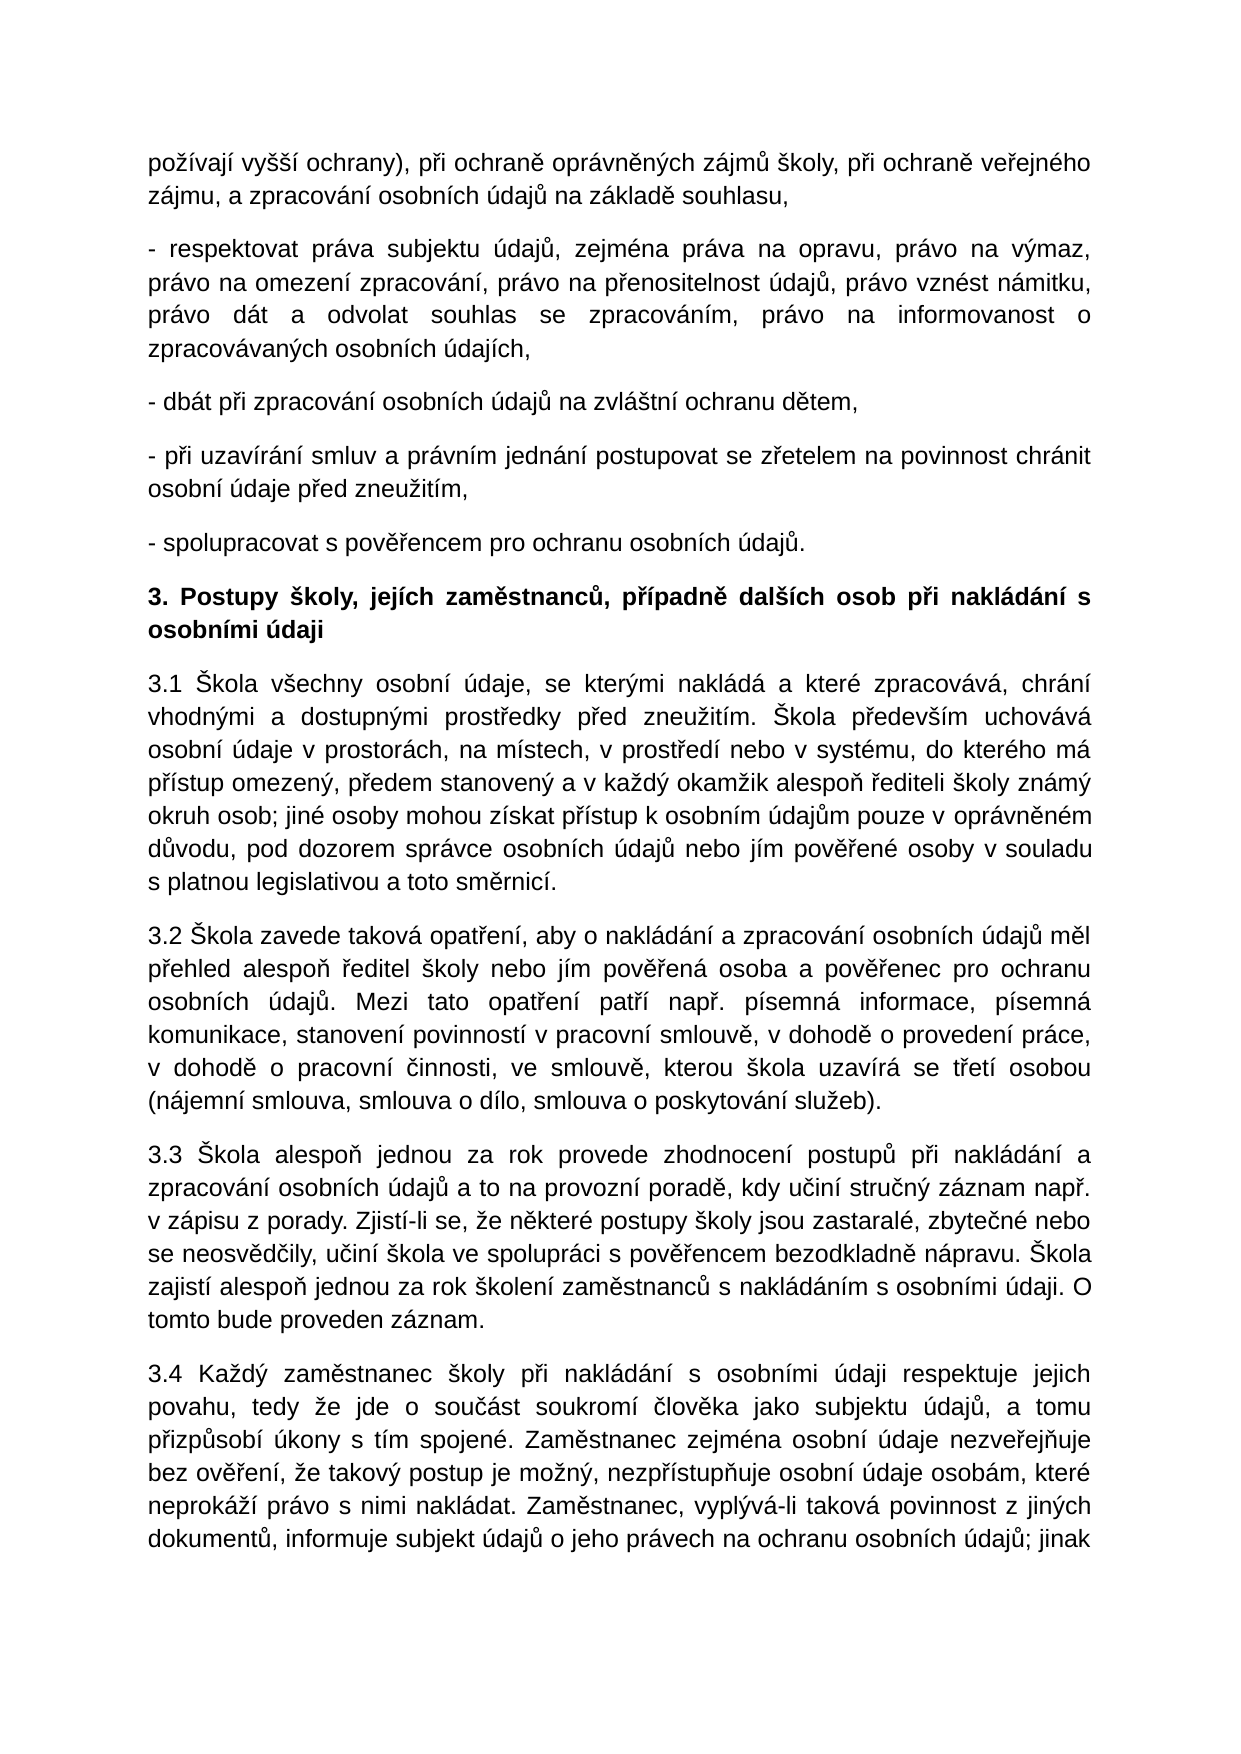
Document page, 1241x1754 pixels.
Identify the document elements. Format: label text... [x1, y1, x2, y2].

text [148, 148, 1093, 209]
text - při uzavírání smluv a právním jednání postupovat se zřetelem na povinnost chránit osobní údaje před zneužitím, [148, 441, 1093, 503]
text - respektovat práva subjektu údajů, zejména práva na opravu, právo na výmaz, právo na omezení zpracování, právo na přenositelnost údajů, právo vznést námitku, právo dát a odvolat souhlas se zpracováním, právo na informovanost o zpracovávaných osobních údajích, [148, 234, 1093, 362]
text 3.3 Škola alespoň jednou za rok provede zhodnocení postupů při nakládání a zpracování osobních údajů a to na provozní poradě, kdy učiní stručný záznam např. v zápisu z porady. Zjistí-li se, že některé postupy školy jsou zastaralé, zbytečné nebo se neosvědčily, učiní škola ve spolupráci s pověřencem bezodkladně nápravu. Škola zajistí alespoň jednou za rok školení zaměstnanců s nakládáním s osobními údaji. O tomto bude proveden záznam. [148, 1140, 1093, 1334]
text - spolupracovat s pověřencem pro ochranu osobních údajů. [148, 528, 1093, 557]
text 3.1 Škola všechny osobní údaje, se kterými nakládá a které zpracovává, chrání vhodnými a dostupnými prostředky před zneužitím. Škola především uchovává osobní údaje v prostorách, na místech, v prostředí nebo v systému, do kterého má přístup omezený, předem stanovený a v každý okamžik alespoň řediteli školy známý okruh osob; jiné osoby mohou získat přístup k osobním údajům pouze v oprávněném důvodu, pod dozorem správce osobních údajů nebo jím pověřené osoby v souladu s platnou legislativou a toto směrnicí. [148, 669, 1093, 896]
text 3.2 Škola zavede taková opatření, aby o nakládání a zpracování osobních údajů měl přehled alespoň ředitel školy nebo jím pověřená osoba a pověřenec pro ochranu osobních údajů. Mezi tato opatření patří např. písemná informace, písemná komunikace, stanovení povinností v pracovní smlouvě, v dohodě o provedení práce, v dohodě o pracovní činnosti, ve smlouvě, kterou škola uzavírá se třetí osobou (nájemní smlouva, smlouva o dílo, smlouva o poskytování služeb). [148, 921, 1093, 1115]
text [148, 1359, 1093, 1553]
text - dbát při zpracování osobních údajů na zvláštní ochranu dětem, [148, 387, 1093, 416]
text 3. Postupy školy, jejích zaměstnanců, případně dalších osob při nakládání s osobními údaji [148, 582, 1093, 644]
